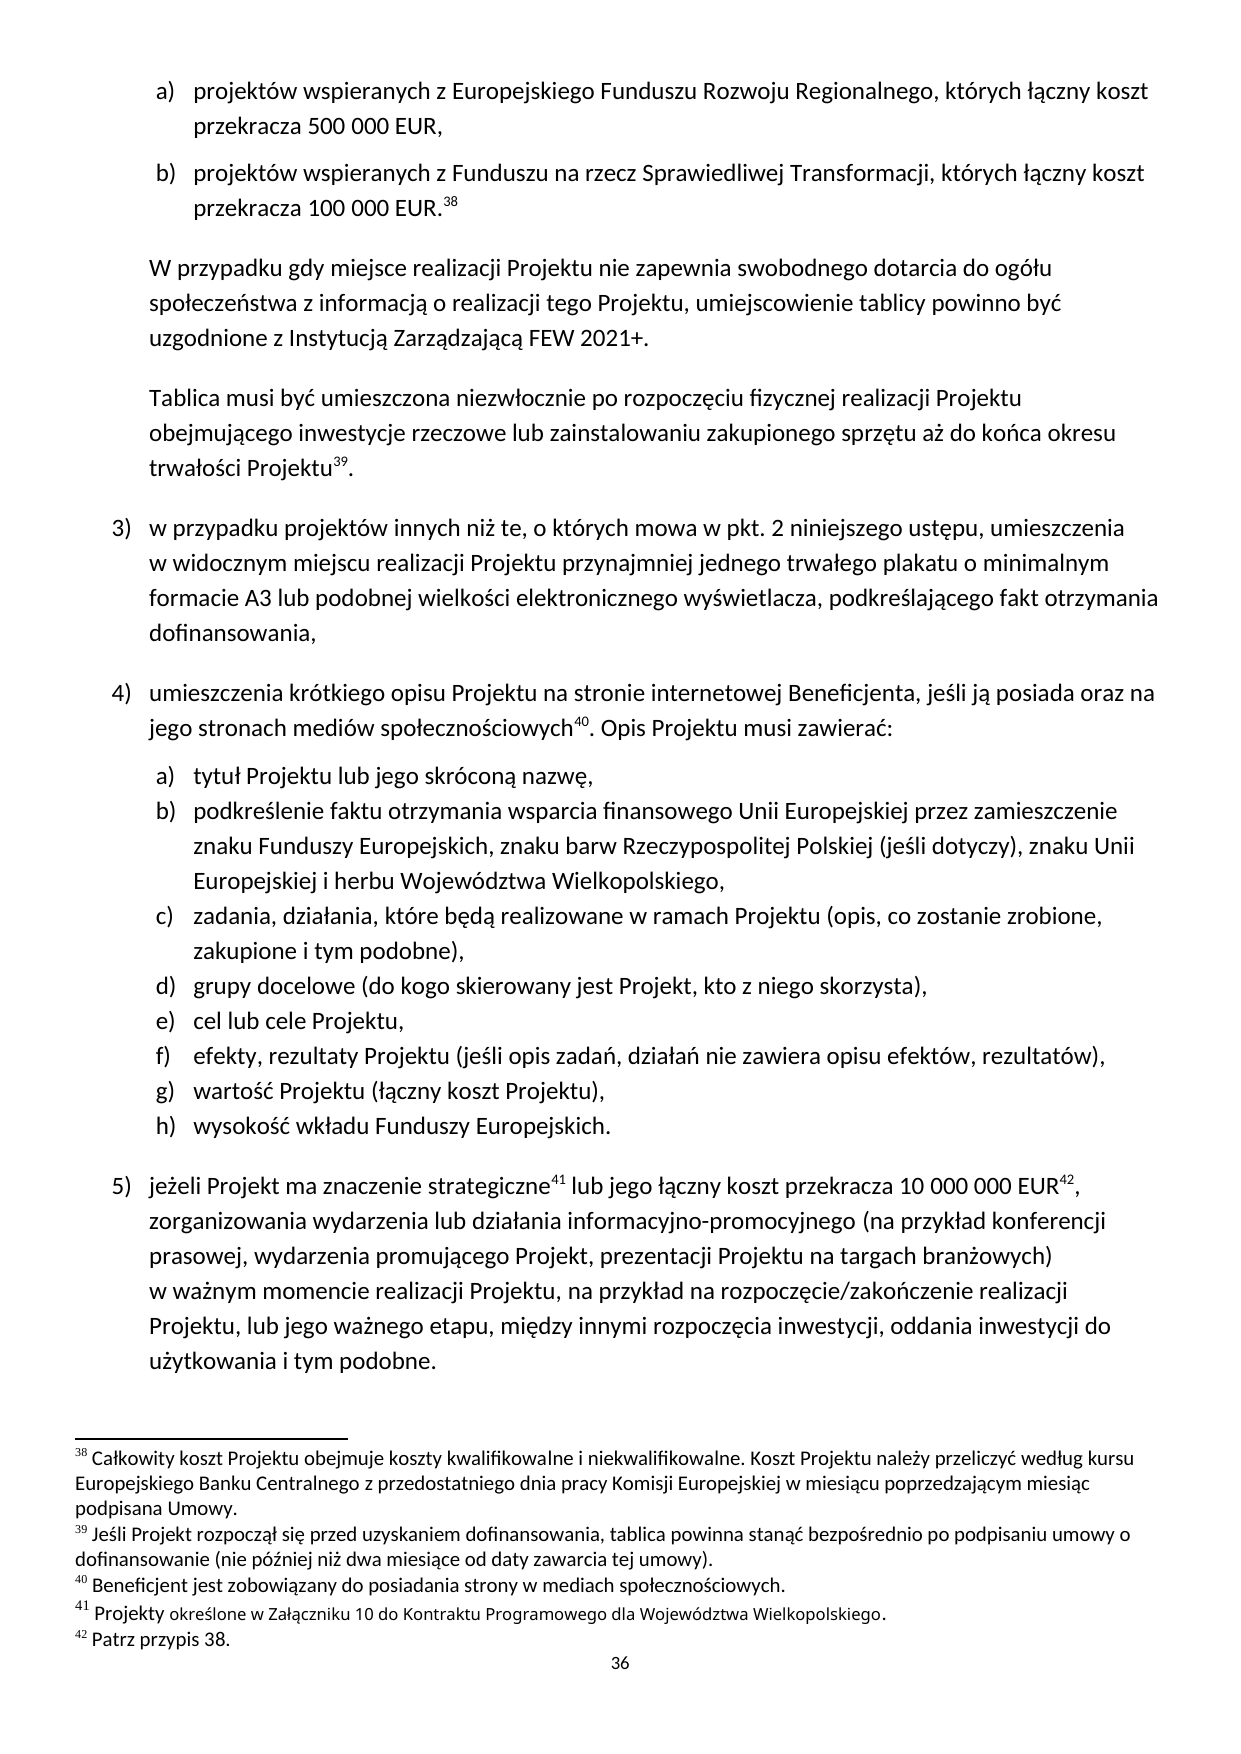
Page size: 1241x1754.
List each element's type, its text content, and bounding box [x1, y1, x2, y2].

list wartość Projektu (łączny koszt Projektu), [156, 1075, 1165, 1106]
list tytuł Projektu lub jego skróconą nazwę, [156, 760, 1165, 791]
text Tablica musi być umieszczona niezwłocznie po rozpoczęciu fizycznej realizacji Projektu obejmującego inwestycje rzeczowe lub zainstalowaniu zakupionego sprzętu aż do końca okresu trwałości Projektu. [149, 382, 1165, 483]
list cel lub cele Projektu, [156, 1005, 1165, 1036]
list grupy docelowe (do kogo skierowany jest Projekt, kto z niego skorzysta), [156, 970, 1165, 1001]
list podkreślenie faktu otrzymania wsparcia finansowego Unii Europejskiej przez zamieszczenie znaku Funduszy Europejskich, znaku barw Rzeczypospolitej Polskiej (jeśli dotyczy), znaku Unii Europejskiej i herbu Województwa Wielkopolskiego, [156, 795, 1165, 896]
list jeżeli Projekt ma znaczenie strategiczne lub jego łączny koszt przekracza 10 000 000 EUR, zorganizowania wydarzenia lub działania informacyjno-promocyjnego (na przykład konferencji prasowej, wydarzenia promującego Projekt, prezentacji Projektu na targach branżowych) w ważnym momencie realizacji Projektu, na przykład na rozpoczęcie/zakończenie realizacji Projektu, lub jego ważnego etapu, między innymi rozpoczęcia inwestycji, oddania inwestycji do użytkowania i tym podobne. [111, 1170, 1165, 1376]
list projektów wspieranych z Funduszu na rzecz Sprawiedliwej Transformacji, których łączny koszt przekracza 100 000 EUR. [156, 157, 1165, 223]
list zadania, działania, które będą realizowane w ramach Projektu (opis, co zostanie zrobione, zakupione i tym podobne), [156, 900, 1165, 966]
list umieszczenia krótkiego opisu Projektu na stronie internetowej Beneficjenta, jeśli ją posiada oraz na jego stronach mediów społecznościowych. Opis Projektu musi zawierać: [111, 677, 1165, 743]
list w przypadku projektów innych niż te, o których mowa w pkt. 2 niniejszego ustępu, umieszczenia w widocznym miejscu realizacji Projektu przynajmniej jednego trwałego plakatu o minimalnym formacie A3 lub podobnej wielkości elektronicznego wyświetlacza, podkreślającego fakt otrzymania dofinansowania, [111, 512, 1165, 648]
list efekty, rezultaty Projektu (jeśli opis zadań, działań nie zawiera opisu efektów, rezultatów), [156, 1040, 1165, 1071]
text W przypadku gdy miejsce realizacji Projektu nie zapewnia swobodnego dotarcia do ogółu społeczeństwa z informacją o realizacji tego Projektu, umiejscowienie tablicy powinno być uzgodnione z Instytucją Zarządzającą FEW 2021+. [149, 252, 1165, 353]
list wysokość wkładu Funduszy Europejskich. [156, 1110, 1165, 1141]
list projektów wspieranych z Europejskiego Funduszu Rozwoju Regionalnego, których łączny koszt przekracza 500 000 EUR, [156, 75, 1165, 141]
